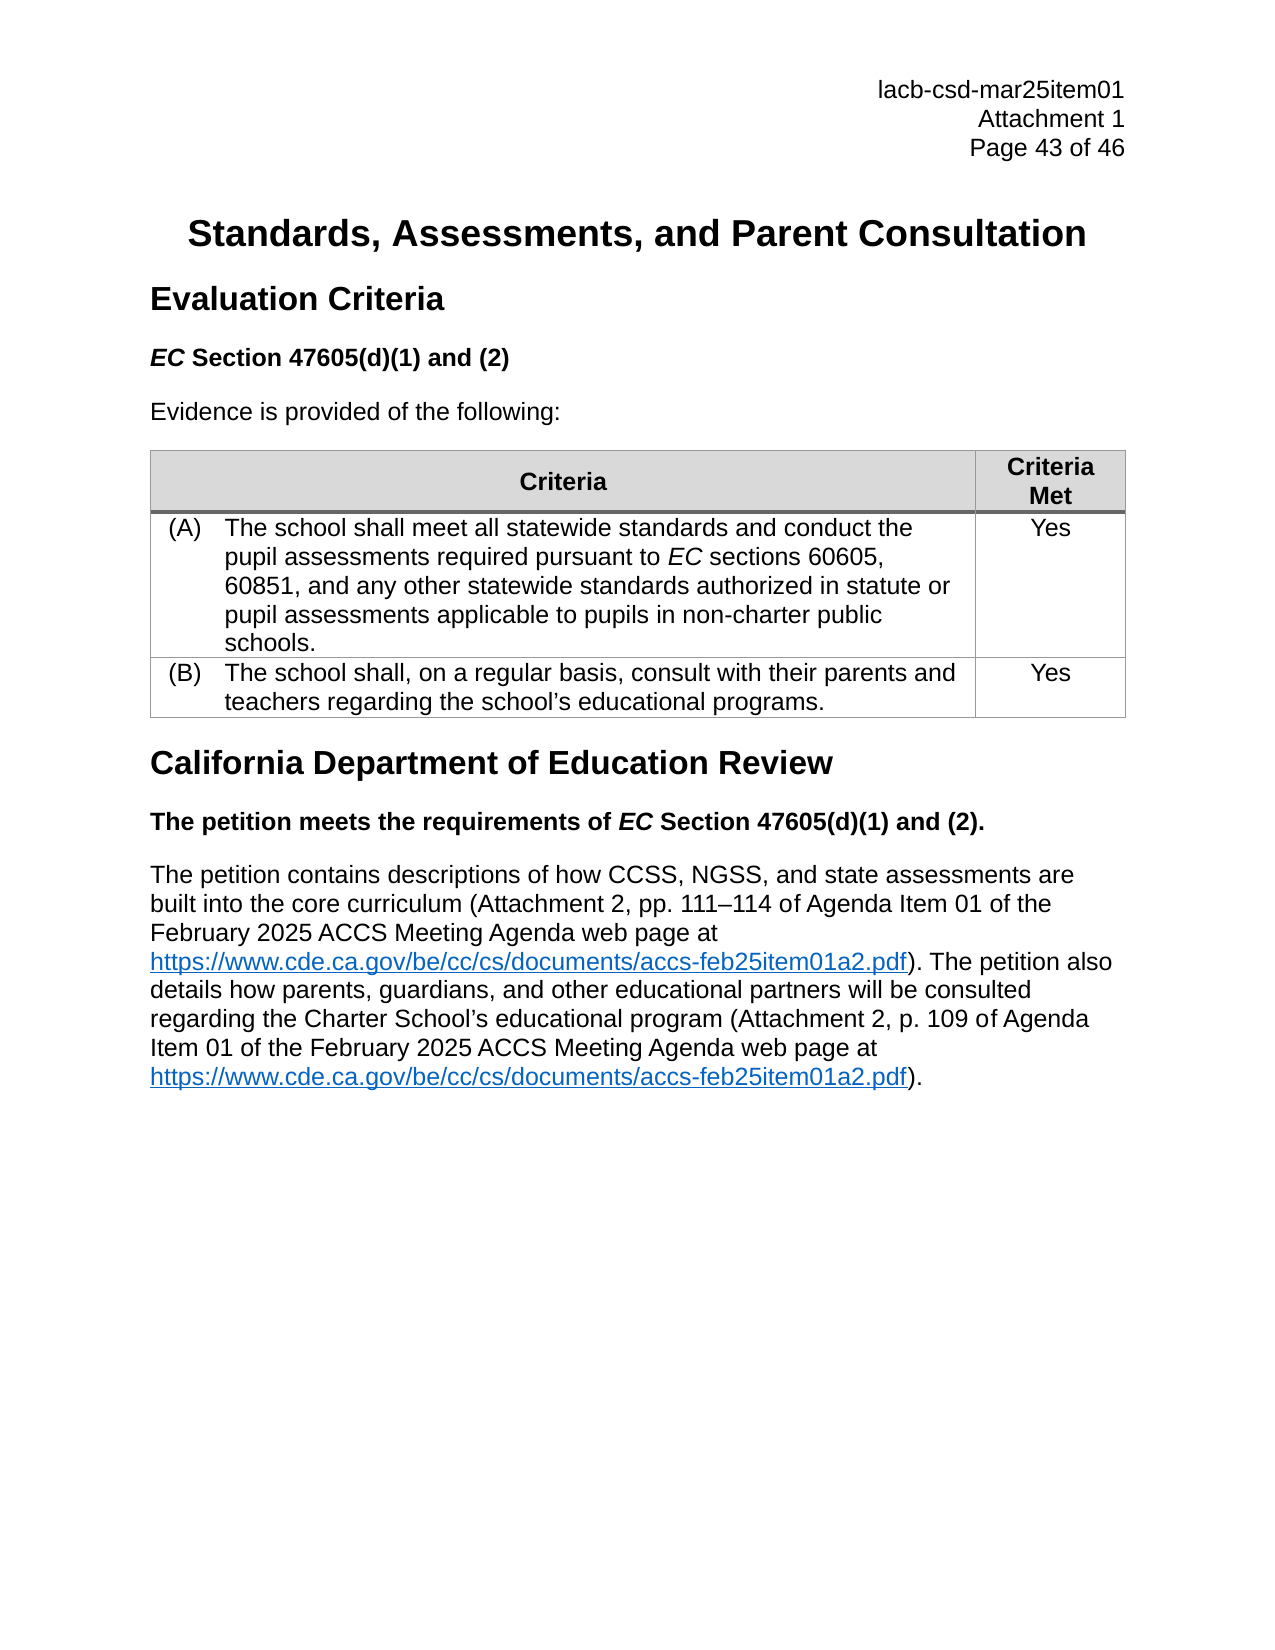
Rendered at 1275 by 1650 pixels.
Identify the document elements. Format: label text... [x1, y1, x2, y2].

table_cell Yes [976, 658, 1125, 717]
table_header Criteria Met [976, 451, 1125, 510]
table_header Criteria [151, 451, 975, 510]
subtitle Evaluation Criteria [150, 279, 1125, 318]
text EC Section 47605(d)(1) and (2) [150, 343, 1125, 372]
text Evidence is provided of the following: [150, 397, 1125, 425]
table_cell The school shall, on a regular basis, consult with their parents and teachers regarding the school’s educational programs. [151, 658, 975, 717]
text The petition meets the requirements of EC Section 47605(d)(1) and (2). [150, 807, 1125, 835]
table_cell Yes [976, 514, 1125, 657]
subtitle California Department of Education Review [150, 743, 1125, 782]
table_cell The school shall meet all statewide standards and conduct the pupil assessments required pursuant to EC sections 60605, 60851, and any other statewide standards authorized in statute or pupil assessments applicable to pupils in non-charter public schools. [151, 514, 975, 657]
text The petition contains descriptions of how CCSS, NGSS, and state assessments are built into the core curriculum (Attachment 2, pp. 111–114 of Agenda Item 01 of the February 2025 ACCS Meeting Agenda web page at https://www.cde.ca.gov/be/cc/cs/documents/accs-feb25item01a2.pdf). The petition also details how parents, guardians, and other educational partners will be consulted regarding the Charter School’s educational program (Attachment 2, p. 109 of Agenda Item 01 of the February 2025 ACCS Meeting Agenda web page at https://www.cde.ca.gov/be/cc/cs/documents/accs-feb25item01a2.pdf). [150, 860, 1125, 1090]
subtitle Standards, Assessments, and Parent Consultation [150, 211, 1125, 254]
